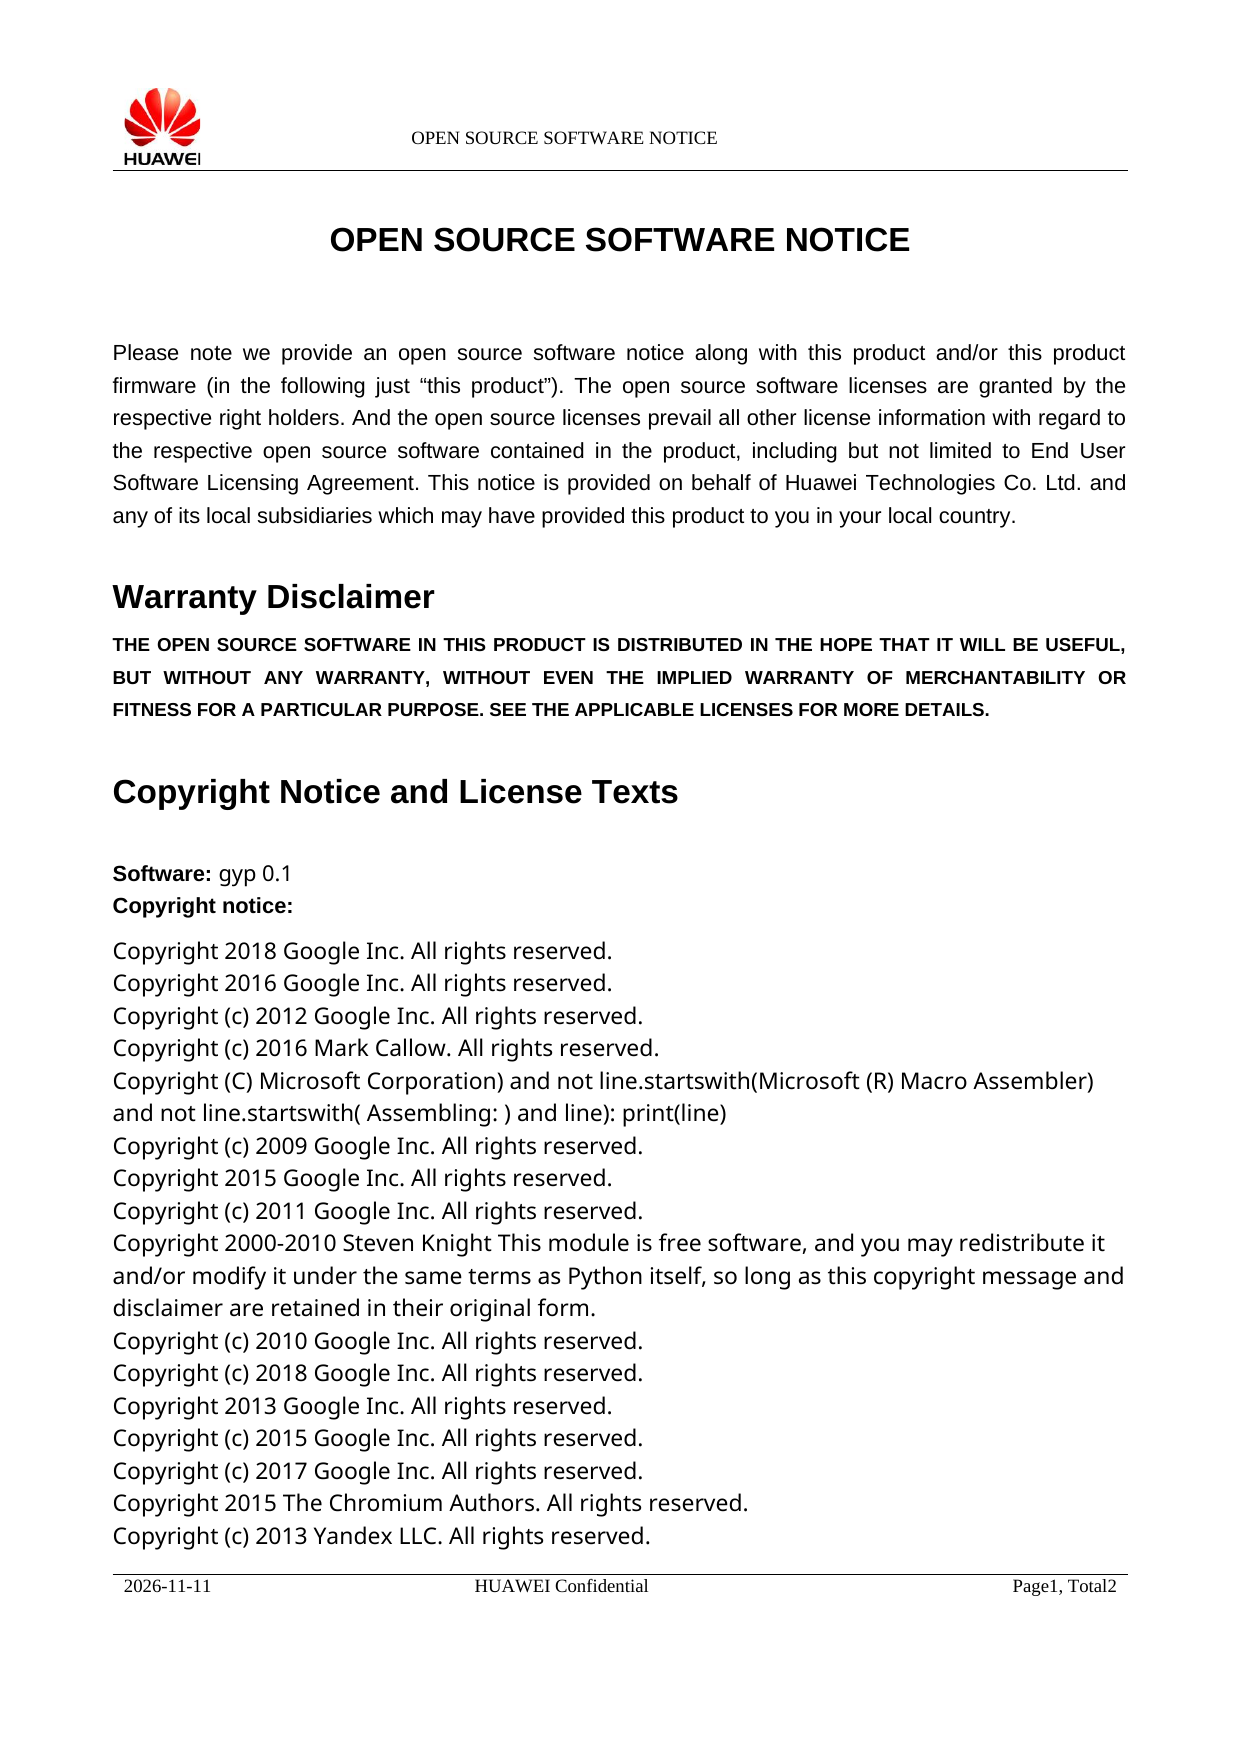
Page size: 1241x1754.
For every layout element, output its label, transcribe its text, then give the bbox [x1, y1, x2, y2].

text Copyright Notice and License Texts [112, 759, 1128, 824]
text OPEN SOURCE SOFTWARE NOTICE [112, 206, 1128, 271]
text Please note we provide an open source software notice along with this product and/or this product firmware (in the following just “this product”). The open source software licenses are granted by the respective right holders. And the open source licenses prevail all other license information with regard to the respective open source software contained in the product, including but not limited to End User Software Licensing Agreement. This notice is provided on behalf of Huawei Technologies Co. Ltd. and any of its local subsidiaries which may have provided this product to you in your local country. [112, 336, 1128, 531]
title Software: gyp 0.1 [112, 856, 1128, 889]
text The open source software in this product is distributed in the hope that it will be useful, but WITHOUT ANY WARRANTY, without even the implied warranty of MERCHANTABILITY or FITNESS FOR A PARTICULAR PURPOSE. See the applicable licenses for more details. [112, 629, 1128, 726]
text Warranty Disclaimer [112, 564, 1128, 629]
text Copyright notice: [112, 889, 1128, 921]
picture [124, 88, 201, 165]
